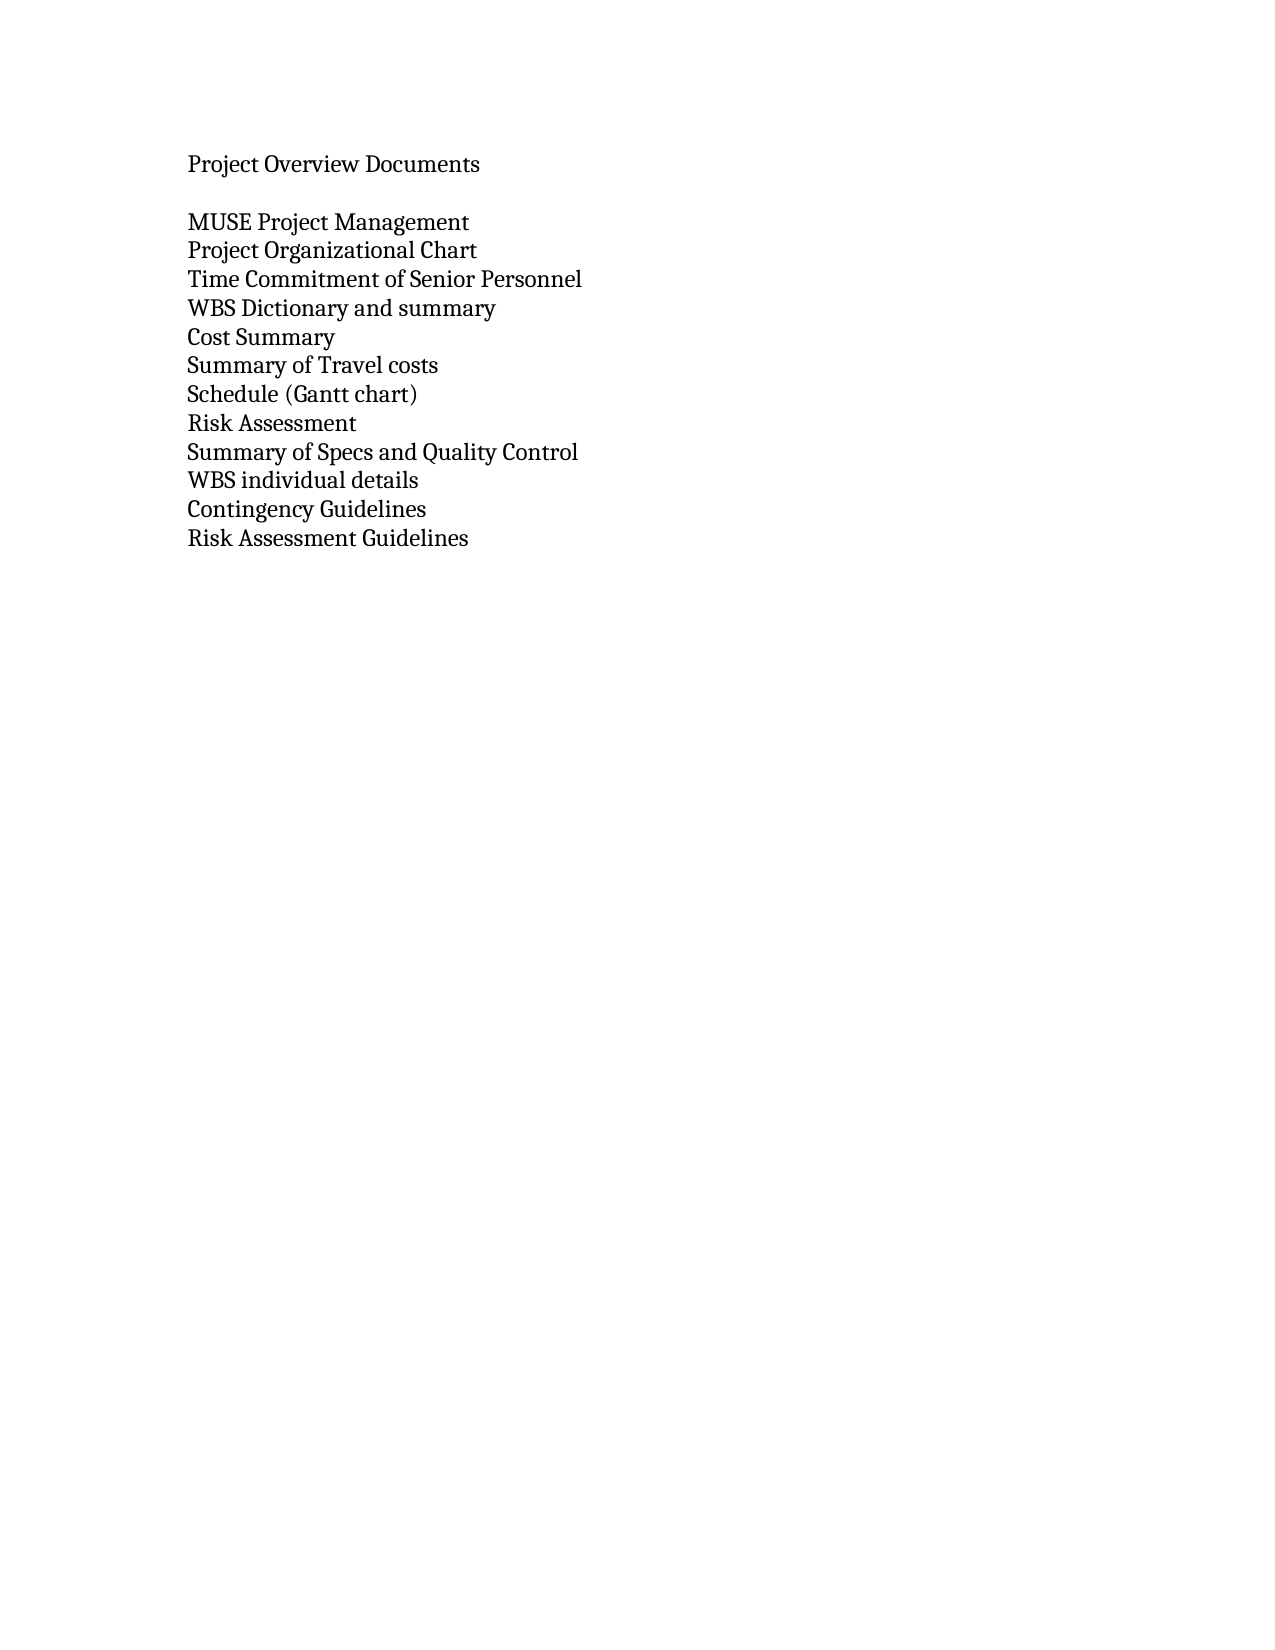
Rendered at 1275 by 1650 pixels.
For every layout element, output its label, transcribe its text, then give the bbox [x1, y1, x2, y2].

text Risk Assessment [187, 409, 1087, 437]
text Risk Assessment Guidelines [187, 524, 1087, 552]
text Summary of Specs and Quality Control [187, 437, 1087, 466]
text Cost Summary [187, 322, 1087, 351]
text Contingency Guidelines [187, 495, 1087, 524]
text Summary of Travel costs [187, 351, 1087, 380]
text MUSE Project Management [187, 207, 1087, 236]
text Schedule (Gantt chart) [187, 380, 1087, 409]
text WBS individual details [187, 466, 1087, 495]
text Time Commitment of Senior Personnel [187, 265, 1087, 294]
text Project Overview Documents [187, 150, 1087, 179]
text Project Organizational Chart [187, 236, 1087, 265]
text WBS Dictionary and summary [187, 294, 1087, 322]
